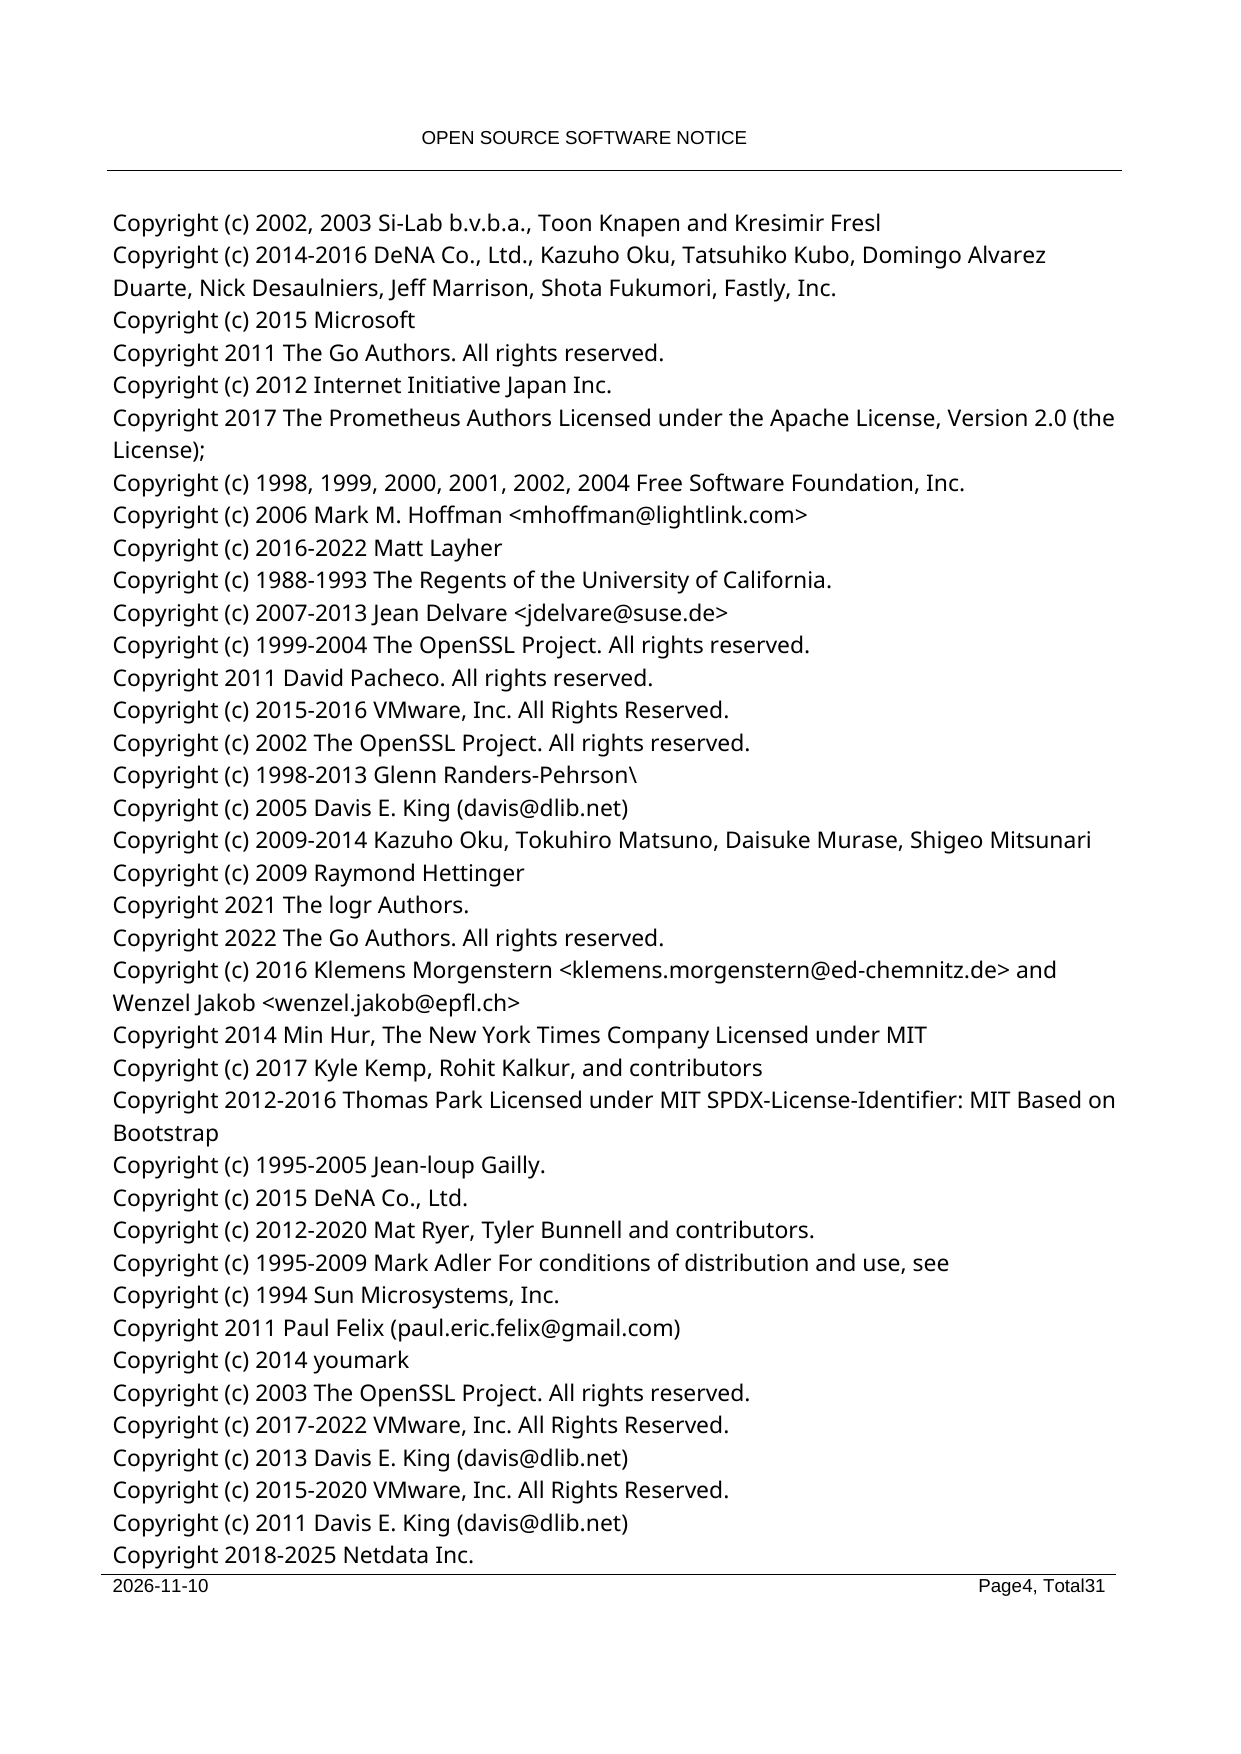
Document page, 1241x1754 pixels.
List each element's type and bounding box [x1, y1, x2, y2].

text [112, 206, 1128, 1571]
